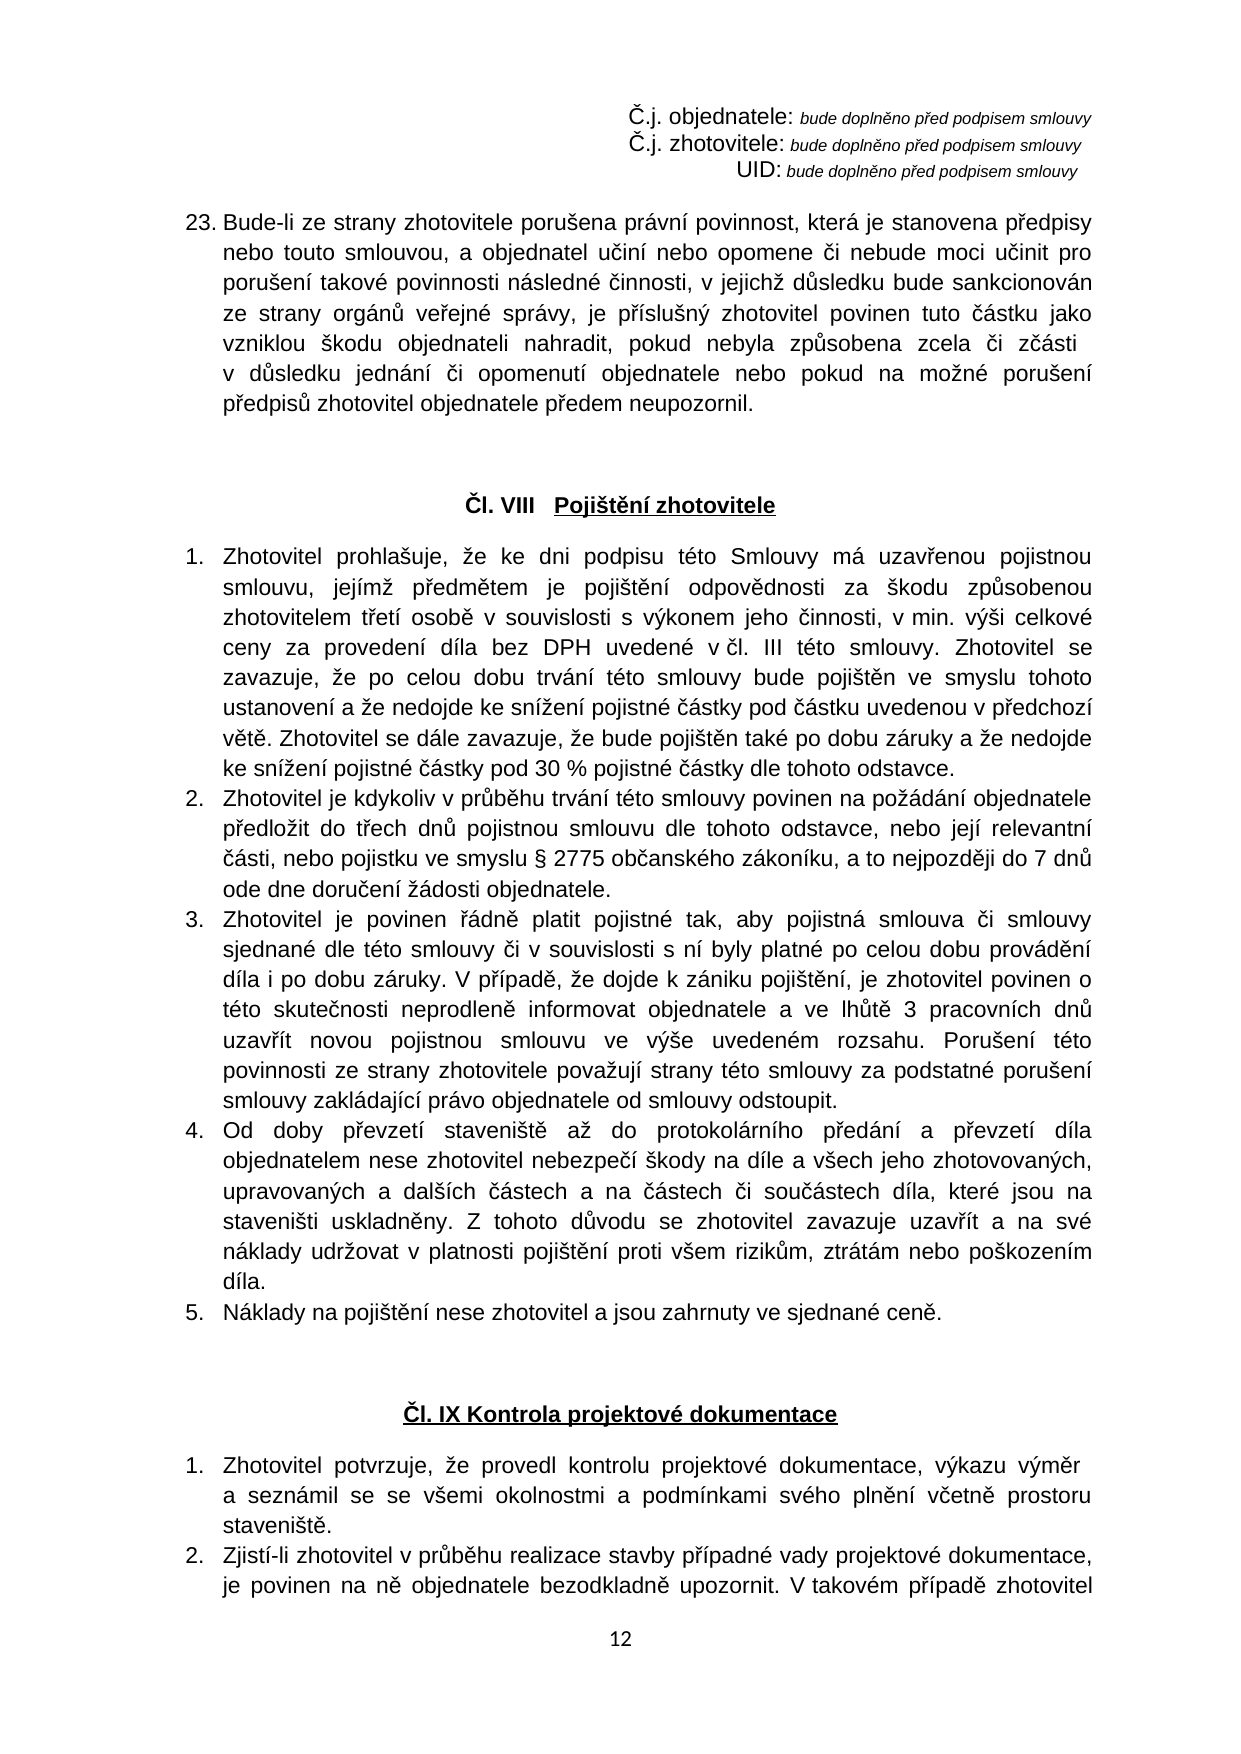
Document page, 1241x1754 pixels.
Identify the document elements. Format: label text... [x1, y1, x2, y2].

list Bude-li ze strany zhotovitele porušena právní povinnost, která je stanovena předpisy nebo touto smlouvou, a objednatel učiní nebo opomene či nebude moci učinit pro porušení takové povinnosti následné činnosti, v jejichž důsledku bude sankcionován ze strany orgánů veřejné správy, je příslušný zhotovitel povinen tuto částku jako vzniklou škodu objednateli nahradit, pokud nebyla způsobena zcela či zčásti v důsledku jednání či opomenutí objednatele nebo pokud na možné porušení předpisů zhotovitel objednatele předem neupozornil. [185, 209, 1093, 416]
list Zhotovitel je kdykoliv v průběhu trvání této smlouvy povinen na požádání objednatele předložit do třech dnů pojistnou smlouvu dle tohoto odstavce, nebo její relevantní části, nebo pojistku ve smyslu § 2775 občanského zákoníku, a to nejpozději do 7 dnů ode dne doručení žádosti objednatele. [185, 785, 1093, 902]
list Zhotovitel potvrzuje, že provedl kontrolu projektové dokumentace, výkazu výměr a seznámil se se všemi okolnostmi a podmínkami svého plnění včetně prostoru staveniště. [185, 1452, 1093, 1538]
text Čl. VIII Pojištění zhotovitele [148, 492, 1093, 518]
list Od doby převzetí staveniště až do protokolárního předání a převzetí díla objednatelem nese zhotovitel nebezpečí škody na díle a všech jeho zhotovovaných, upravovaných a dalších částech a na částech či součástech díla, které jsou na staveništi uskladněny. Z tohoto důvodu se zhotovitel zavazuje uzavřít a na své náklady udržovat v platnosti pojištění proti všem rizikům, ztrátám nebo poškozením díla. [185, 1117, 1093, 1294]
list Zhotovitel prohlašuje, že ke dni podpisu této Smlouvy má uzavřenou pojistnou smlouvu, jejímž předmětem je pojištění odpovědnosti za škodu způsobenou zhotovitelem třetí osobě v souvislosti s výkonem jeho činnosti, v min. výši celkové ceny za provedení díla bez DPH uvedené v čl. III této smlouvy. Zhotovitel se zavazuje, že po celou dobu trvání této smlouvy bude pojištěn ve smyslu tohoto ustanovení a že nedojde ke snížení pojistné částky pod částku uvedenou v předchozí větě. Zhotovitel se dále zavazuje, že bude pojištěn také po dobu záruky a že nedojde ke snížení pojistné částky pod 30 % pojistné částky dle tohoto odstavce. [185, 543, 1093, 781]
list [185, 1542, 1093, 1599]
text Čl. IX Kontrola projektové dokumentace [148, 1401, 1093, 1427]
list Náklady na pojištění nese zhotovitel a jsou zahrnuty ve sjednané ceně. [185, 1298, 1093, 1325]
list Zhotovitel je povinen řádně platit pojistné tak, aby pojistná smlouva či smlouvy sjednané dle této smlouvy či v souvislosti s ní byly platné po celou dobu provádění díla i po dobu záruky. V případě, že dojde k zániku pojištění, je zhotovitel povinen o této skutečnosti neprodleně informovat objednatele a ve lhůtě 3 pracovních dnů uzavřít novou pojistnou smlouvu ve výše uvedeném rozsahu. Porušení této povinnosti ze strany zhotovitele považují strany této smlouvy za podstatné porušení smlouvy zakládající právo objednatele od smlouvy odstoupit. [185, 906, 1093, 1113]
